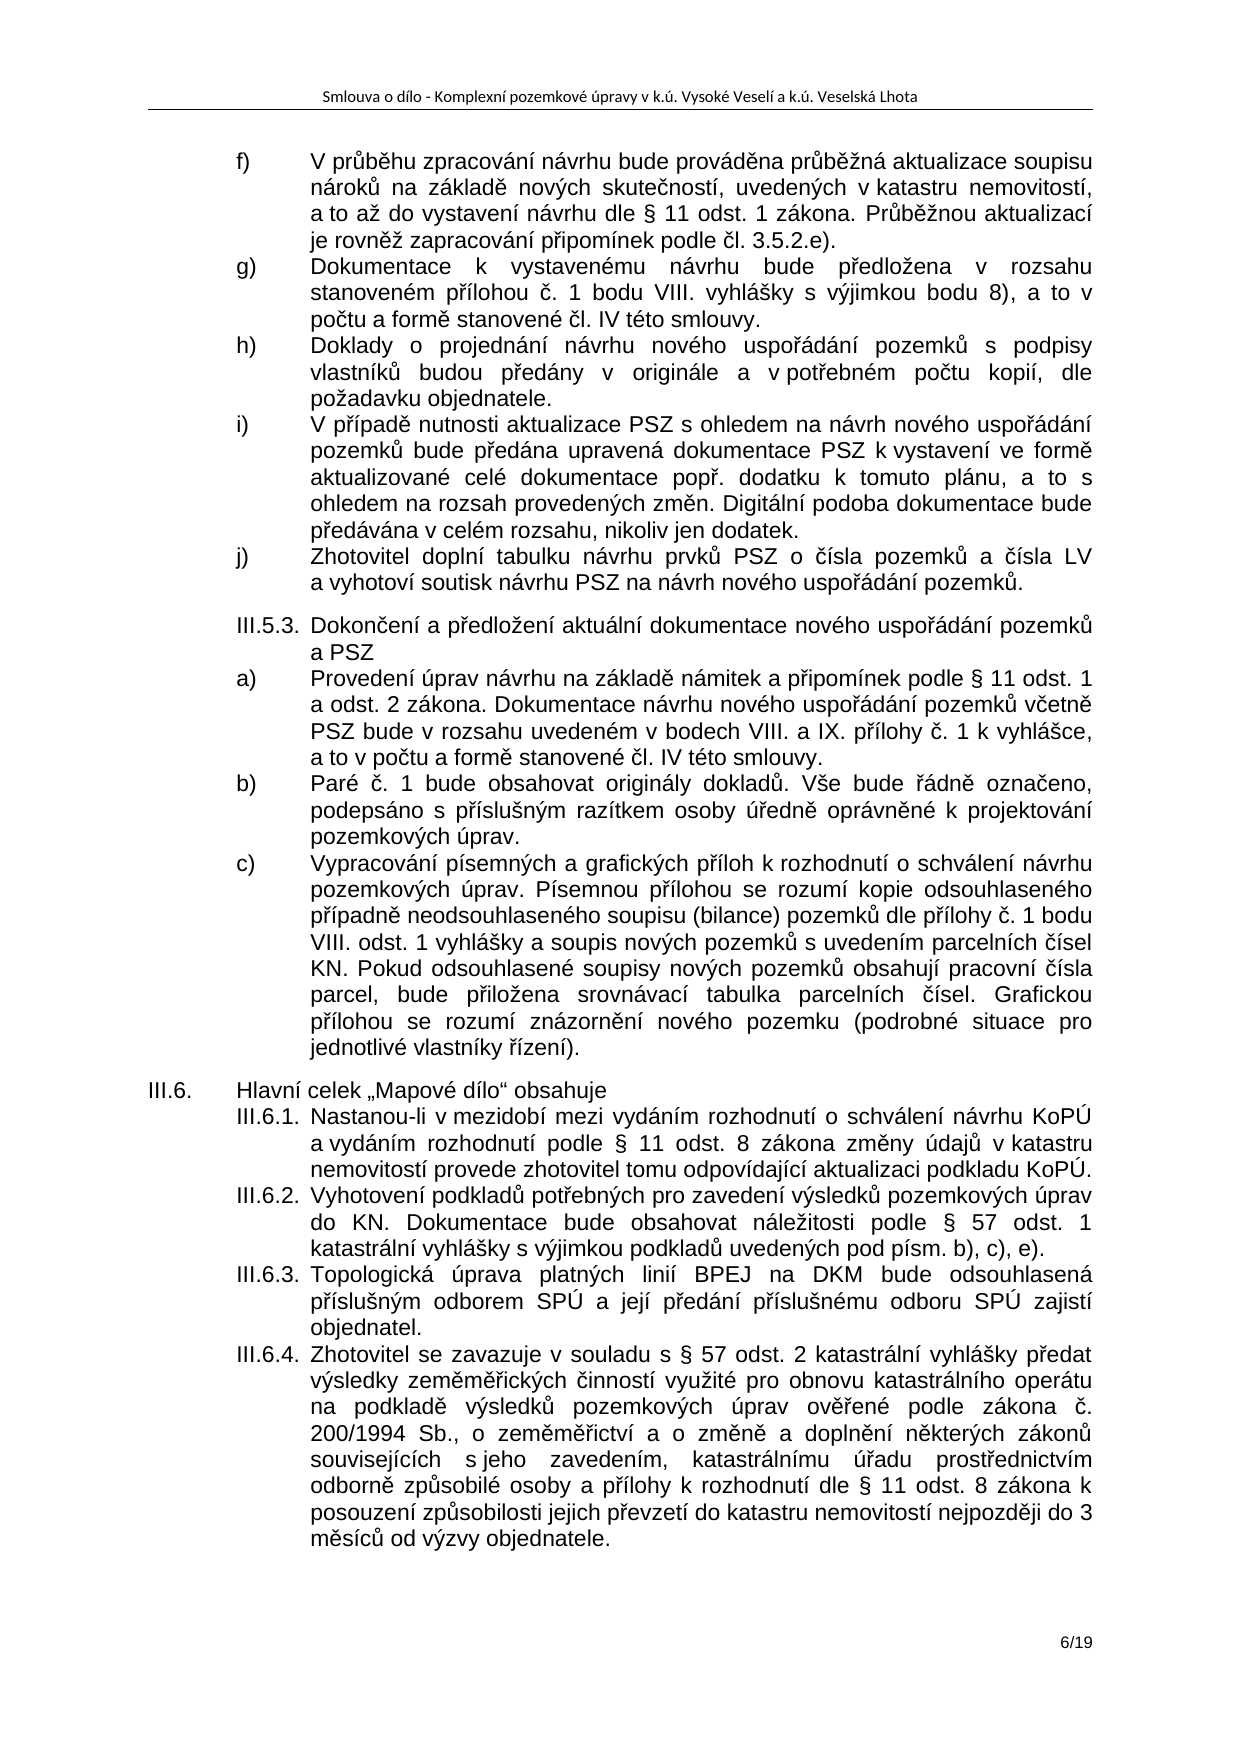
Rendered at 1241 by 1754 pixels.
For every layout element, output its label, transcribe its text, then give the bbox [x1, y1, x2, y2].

text Paré č. 1 bude obsahovat originály dokladů. Vše bude řádně označeno, podepsáno s příslušným razítkem osoby úředně oprávněné k projektování pozemkových úprav. [236, 770, 1093, 849]
text V průběhu zpracování návrhu bude prováděna průběžná aktualizace soupisu nároků na základě nových skutečností, uvedených v katastru nemovitostí, a to až do vystavení návrhu dle § 11 odst. 1 zákona. Průběžnou aktualizací je rovněž zapracování připomínek podle čl. 3.5.2.e). [236, 148, 1093, 253]
text Zhotovitel se zavazuje v souladu s § 57 odst. 2 katastrální vyhlášky předat výsledky zeměměřických činností využité pro obnovu katastrálního operátu na podkladě výsledků pozemkových úprav ověřené podle zákona č. 200/1994 Sb., o zeměměřictví a o změně a doplnění některých zákonů souvisejících s jeho zavedením, katastrálnímu úřadu prostřednictvím odborně způsobilé osoby a přílohy k rozhodnutí dle § 11 odst. 8 zákona k posouzení způsobilosti jejich převzetí do katastru nemovitostí nejpozději do 3 měsíců od výzvy objednatele. [236, 1341, 1093, 1551]
text Vyhotovení podkladů potřebných pro zavedení výsledků pozemkových úprav do KN. Dokumentace bude obsahovat náležitosti podle § 57 odst. 1 katastrální vyhlášky s výjimkou podkladů uvedených pod písm. b), c), e). [236, 1182, 1093, 1261]
text Provedení úprav návrhu na základě námitek a připomínek podle § 11 odst. 1 a odst. 2 zákona. Dokumentace návrhu nového uspořádání pozemků včetně PSZ bude v rozsahu uvedeném v bodech VIII. a IX. přílohy č. 1 k vyhlášce, a to v počtu a formě stanovené čl. IV této smlouvy. [236, 665, 1093, 770]
text Zhotovitel doplní tabulku návrhu prvků PSZ o čísla pozemků a čísla LV a vyhotoví soutisk návrhu PSZ na návrh nového uspořádání pozemků. [236, 543, 1093, 596]
text Vypracování písemných a grafických příloh k rozhodnutí o schválení návrhu pozemkových úprav. Písemnou přílohou se rozumí kopie odsouhlaseného případně neodsouhlaseného soupisu (bilance) pozemků dle přílohy č. 1 bodu VIII. odst. 1 vyhlášky a soupis nových pozemků s uvedením parcelních čísel KN. Pokud odsouhlasené soupisy nových pozemků obsahují pracovní čísla parcel, bude přiložena srovnávací tabulka parcelních čísel. Grafickou přílohou se rozumí znázornění nového pozemku (podrobné situace pro jednotlivé vlastníky řízení). [236, 849, 1093, 1060]
text Doklady o projednání návrhu nového uspořádání pozemků s podpisy vlastníků budou předány v originále a v potřebném počtu kopií, dle požadavku objednatele. [236, 332, 1093, 411]
list Hlavní celek „Mapové dílo“ obsahuje [148, 1077, 1093, 1103]
text Dokončení a předložení aktuální dokumentace nového uspořádání pozemků a PSZ [236, 612, 1093, 665]
text Topologická úprava platných linií BPEJ na DKM bude odsouhlasená příslušným odborem SPÚ a její předání příslušnému odboru SPÚ zajistí objednatel. [236, 1261, 1093, 1341]
text V případě nutnosti aktualizace PSZ s ohledem na návrh nového uspořádání pozemků bude předána upravená dokumentace PSZ k vystavení ve formě aktualizované celé dokumentace popř. dodatku k tomuto plánu, a to s ohledem na rozsah provedených změn. Digitální podoba dokumentace bude předávána v celém rozsahu, nikoliv jen dodatek. [236, 411, 1093, 543]
text Dokumentace k vystavenému návrhu bude předložena v rozsahu stanoveném přílohou č. 1 bodu VIII. vyhlášky s výjimkou bodu 8), a to v počtu a formě stanovené čl. IV této smlouvy. [236, 253, 1093, 332]
text Nastanou-li v mezidobí mezi vydáním rozhodnutí o schválení návrhu KoPÚ a vydáním rozhodnutí podle § 11 odst. 8 zákona změny údajů v katastru nemovitostí provede zhotovitel tomu odpovídající aktualizaci podkladu KoPÚ. [236, 1103, 1093, 1182]
